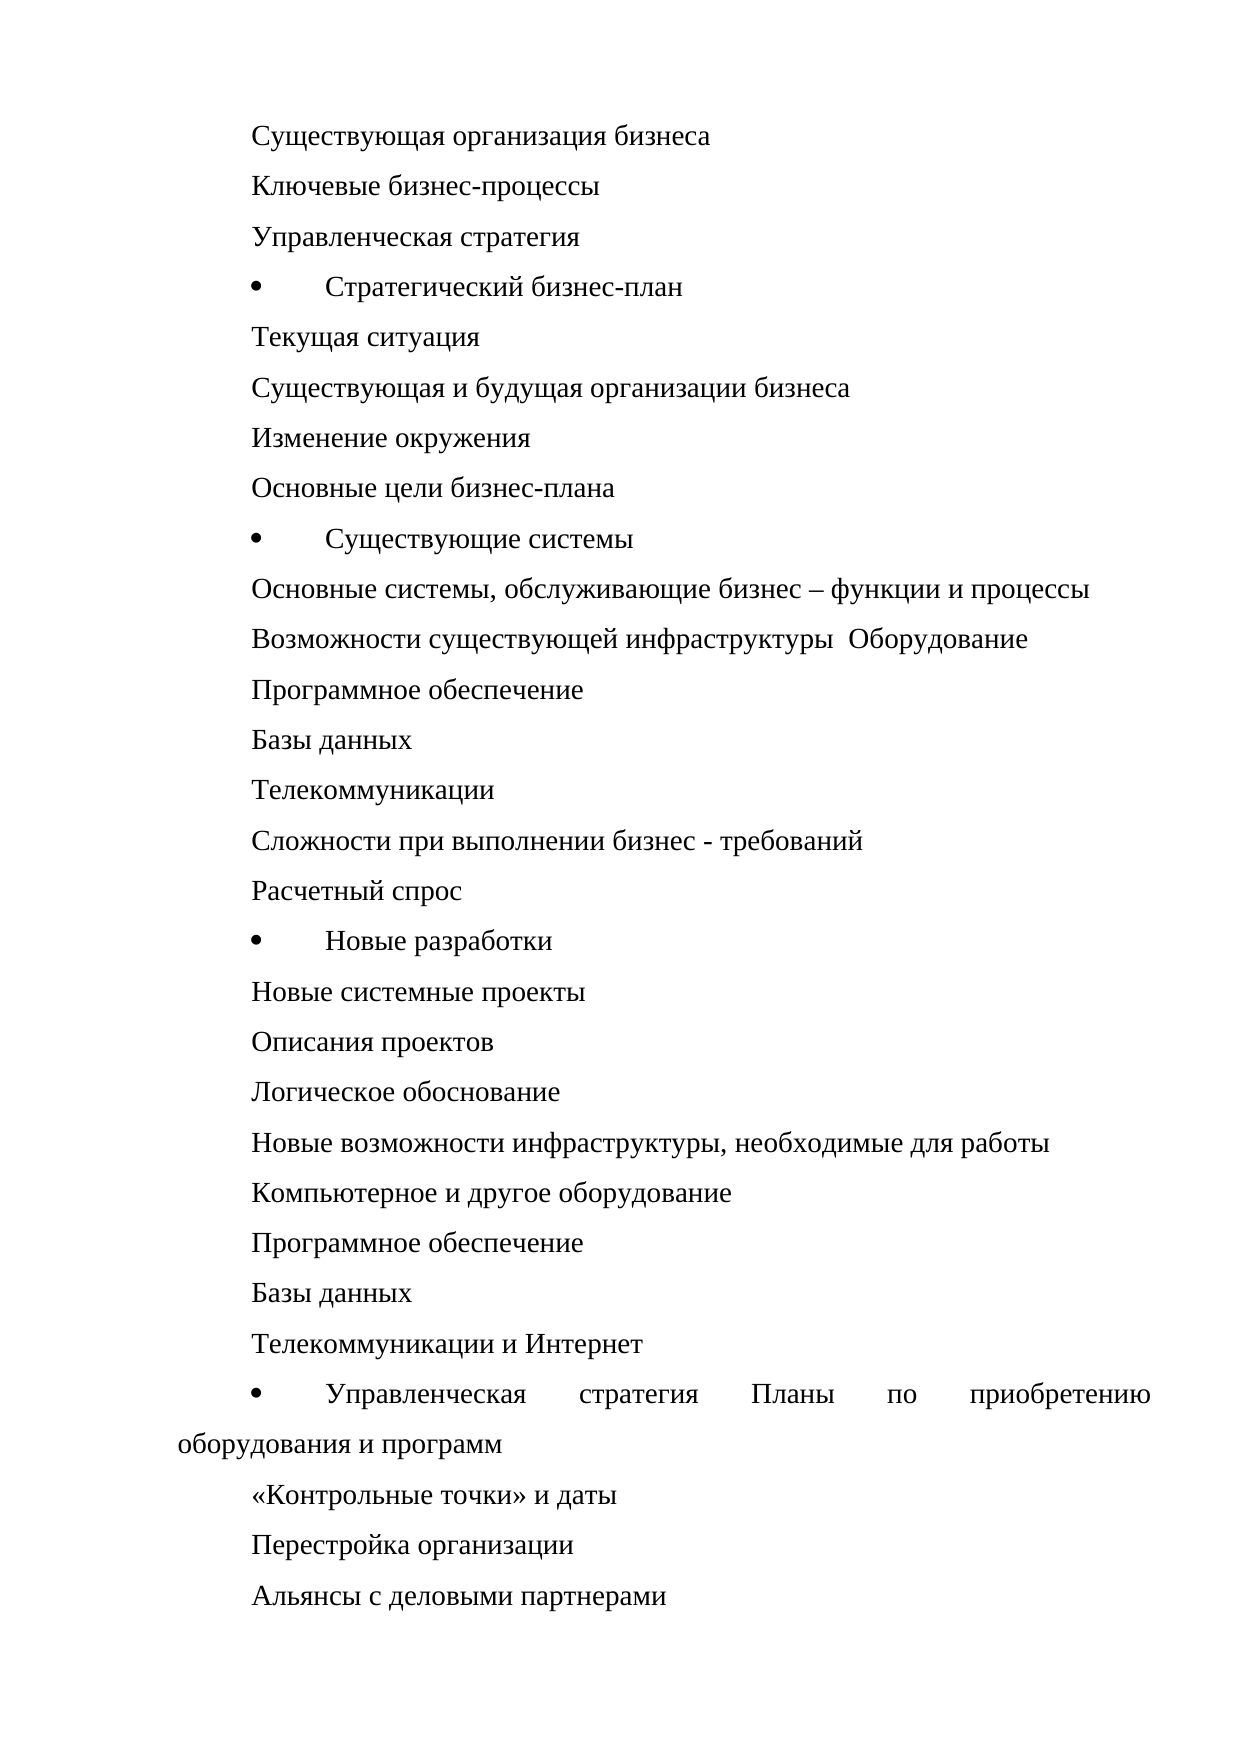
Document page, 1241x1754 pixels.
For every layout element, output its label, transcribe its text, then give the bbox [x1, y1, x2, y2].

text Текущая ситуация [177, 319, 1152, 353]
list Новые разработки [177, 923, 1152, 957]
text Возможности существующей инфраструктуры Оборудование [177, 621, 1152, 655]
text Альянсы с деловыми партнерами [177, 1578, 1152, 1611]
text Сложности при выполнении бизнес - требований [177, 823, 1152, 856]
text Базы данных [177, 1276, 1152, 1309]
text Основные цели бизнес-плана [177, 470, 1152, 504]
list Стратегический бизнес-план [177, 269, 1152, 303]
list Существующие системы [177, 521, 1152, 554]
text Логическое обоснование [177, 1074, 1152, 1108]
text Изменение окружения [177, 420, 1152, 454]
list Управленческая стратегия Планы по приобретению оборудования и программ [177, 1376, 1152, 1460]
text Существующая и будущая организации бизнеса [177, 370, 1152, 403]
text «Контрольные точки» и даты [177, 1477, 1152, 1511]
text Расчетный спрос [177, 873, 1152, 907]
text Программное обеспечение [177, 672, 1152, 705]
text Новые системные проекты [177, 974, 1152, 1007]
text Телекоммуникации и Интернет [177, 1326, 1152, 1359]
text Компьютерное и другое оборудование [177, 1175, 1152, 1208]
text Новые возможности инфраструктуры, необходимые для работы [177, 1125, 1152, 1158]
text Перестройка организации [177, 1527, 1152, 1561]
text Управленческая стратегия [177, 219, 1152, 252]
text Описания проектов [177, 1024, 1152, 1058]
text Телекоммуникации [177, 772, 1152, 806]
text Программное обеспечение [177, 1225, 1152, 1259]
text Базы данных [177, 722, 1152, 756]
text Основные системы, обслуживающие бизнес – функции и процессы [177, 571, 1152, 605]
text Существующая организация бизнеса [177, 118, 1152, 152]
text Ключевые бизнес-процессы [177, 168, 1152, 202]
